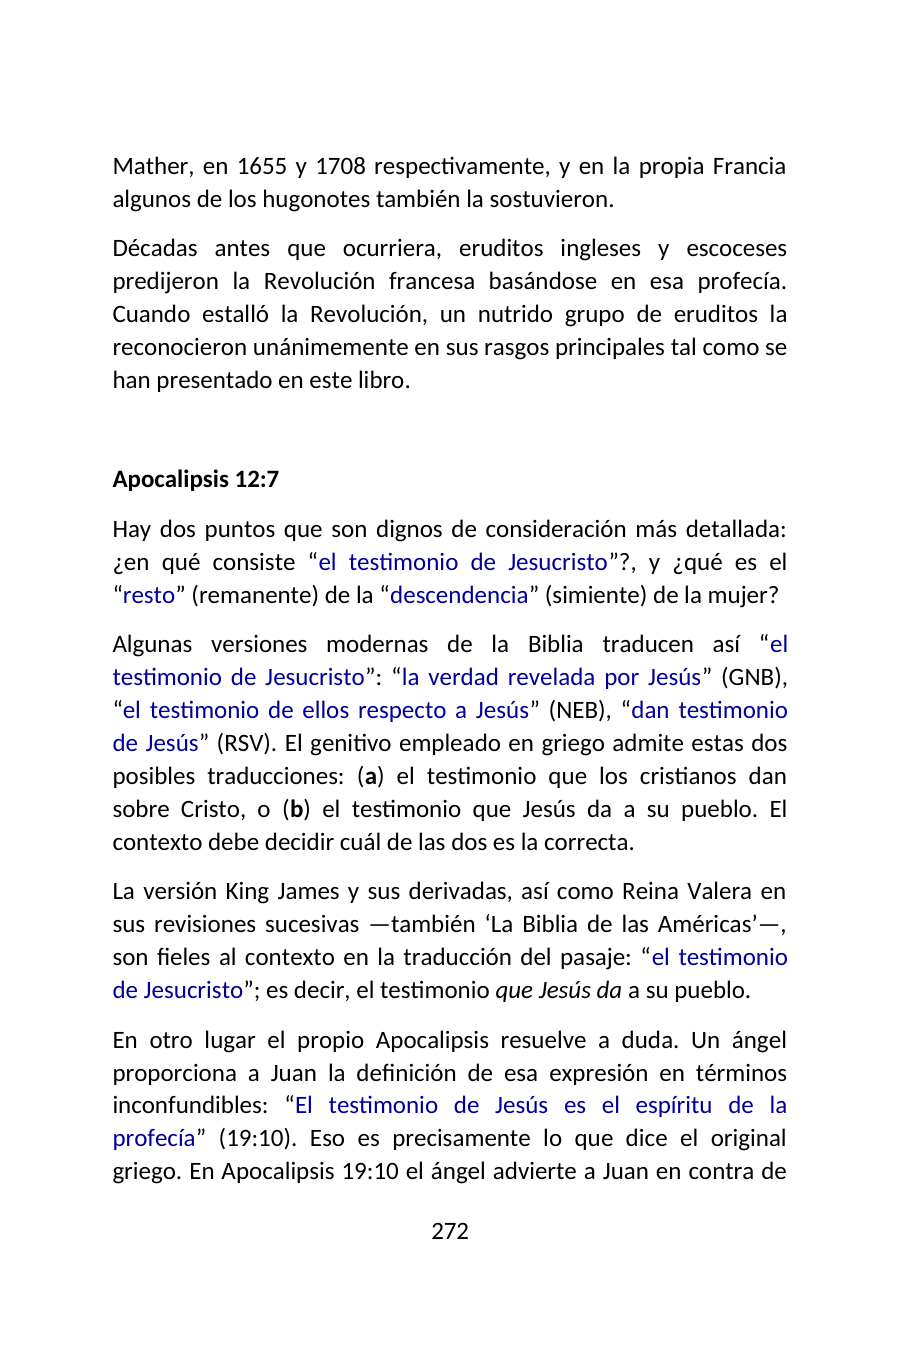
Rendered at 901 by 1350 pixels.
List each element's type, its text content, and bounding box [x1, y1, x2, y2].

text La versión King James y sus derivadas, así como Reina Valera en sus revisiones sucesivas —también ‘La Biblia de las Américas’—, son fieles al contexto en la traducción del pasaje: “el testimonio de Jesucristo”; es decir, el testimonio que Jesús da a su pueblo. [112, 875, 788, 1005]
text Apocalipsis 12:7 [112, 463, 788, 494]
text Algunas versiones modernas de la Biblia traducen así “el testimonio de Jesucristo”: “la verdad revelada por Jesús” (GNB), “el testimonio de ellos respecto a Jesús” (NEB), “dan testimonio de Jesús” (RSV). El genitivo empleado en griego admite estas dos posibles traducciones: (a) el testimonio que los cristianos dan sobre Cristo, o (b) el testimonio que Jesús da a su pueblo. El contexto debe decidir cuál de las dos es la correcta. [112, 628, 788, 856]
text Décadas antes que ocurriera, eruditos ingleses y escoceses predijeron la Revolución francesa basándose en esa profecía. Cuando estalló la Revolución, un nutrido grupo de eruditos la reconocieron unánimemente en sus rasgos principales tal como se han presentado en este libro. [112, 232, 788, 395]
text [112, 1024, 788, 1186]
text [112, 150, 788, 213]
text Hay dos puntos que son dignos de consideración más detallada: ¿en qué consiste “el testimonio de Jesucristo”?, y ¿qué es el “resto” (remanente) de la “descendencia” (simiente) de la mujer? [112, 513, 788, 609]
